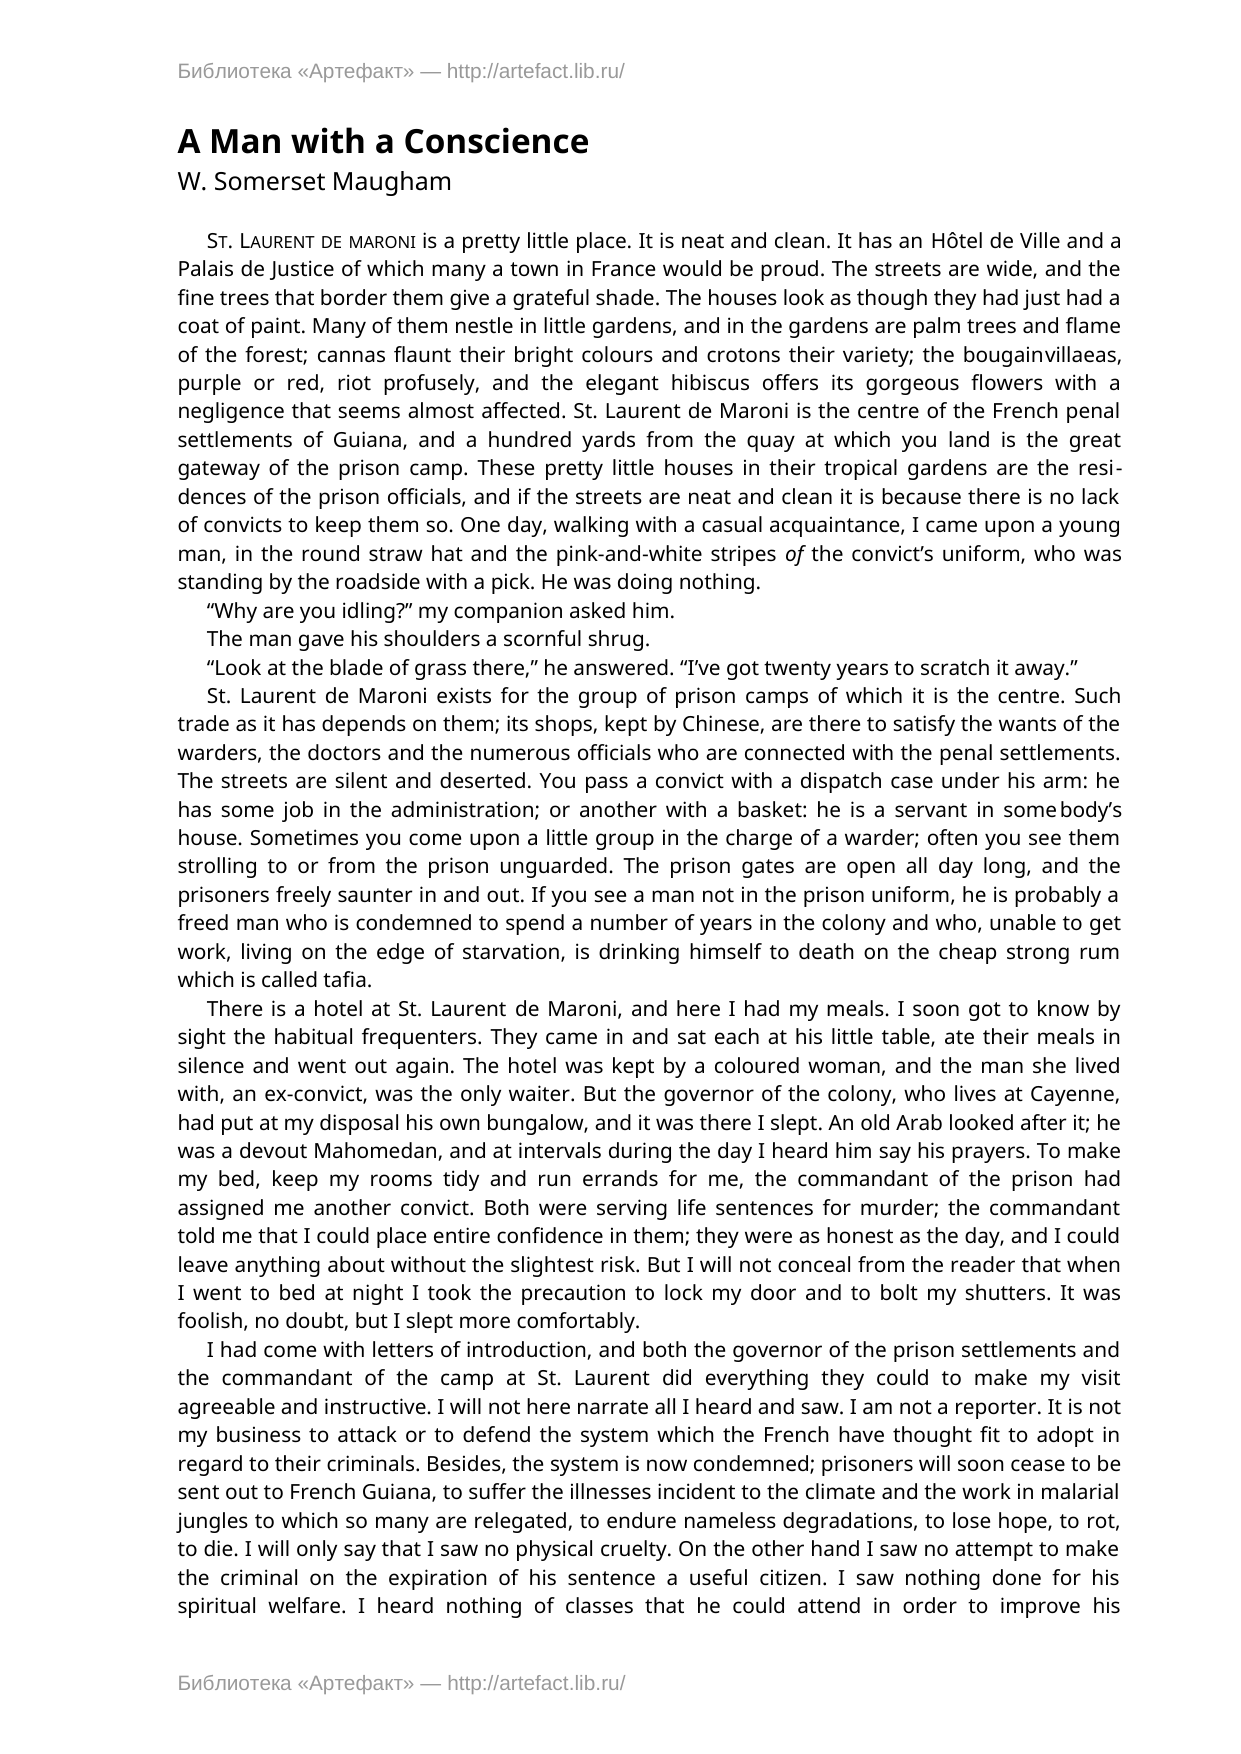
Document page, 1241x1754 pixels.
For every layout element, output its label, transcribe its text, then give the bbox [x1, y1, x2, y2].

subtitle A Man with a Conscience [177, 118, 1122, 163]
text “Why are you idling?” my companion asked him. [177, 596, 1122, 624]
text “Look at the blade of grass there,” he answered. “I’ve got twenty years to scratch it away.” [177, 653, 1122, 681]
text St. Laurent de Maroni exists for the group of prison camps of which it is the centre. Such trade as it has depends on them; its shops, kept by Chinese, are there to satisfy the wants of the warders, the doctors and the numerous officials who are connected with the penal settlements. The streets are silent and deserted. You pass a convict with a dispatch case under his arm: he has some job in the administration; or another with a basket: he is a servant in somebody’s house. Sometimes you come upon a little group in the charge of a warder; often you see them strolling to or from the prison unguarded. The prison gates are open all day long, and the prisoners freely saunter in and out. If you see a man not in the prison uniform, he is probably a freed man who is condemned to spend a number of years in the colony and who, unable to get work, living on the edge of starvation, is drinking himself to death on the cheap strong rum which is called tafia. [177, 681, 1122, 994]
text There is a hotel at St. Laurent de Maroni, and here I had my meals. I soon got to know by sight the habitual frequenters. They came in and sat each at his little table, ate their meals in silence and went out again. The hotel was kept by a coloured woman, and the man she lived with, an ex-convict, was the only waiter. But the governor of the colony, who lives at Cayenne, had put at my disposal his own bungalow, and it was there I slept. An old Arab looked after it; he was a devout Mahomedan, and at intervals during the day I heard him say his prayers. To make my bed, keep my rooms tidy and run errands for me, the commandant of the prison had assigned me another convict. Both were serving life sentences for murder; the commandant told me that I could place entire confidence in them; they were as honest as the day, and I could leave anything about without the slightest risk. But I will not conceal from the reader that when I went to bed at night I took the precaution to lock my door and to bolt my shutters. It was foolish, no doubt, but I slept more comfortably. [177, 994, 1122, 1335]
text St. Laurent de maroni is a pretty little place. It is neat and clean. It has an Hôtel de Ville and a Palais de Justice of which many a town in France would be proud. The streets are wide, and the fine trees that border them give a grateful shade. The houses look as though they had just had a coat of paint. Many of them nestle in little gardens, and in the gardens are palm trees and flame of the forest; cannas flaunt their bright colours and crotons their variety; the bougainvillaeas, purple or red, riot profusely, and the elegant hibiscus offers its gorgeous flowers with a negligence that seems almost affected. St. Laurent de Maroni is the centre of the French penal settlements of Guiana, and a hundred yards from the quay at which you land is the great gateway of the prison camp. These pretty little houses in their tropical gardens are the residences of the prison officials, and if the streets are neat and clean it is because there is no lack of convicts to keep them so. One day, walking with a casual acquaintance, I came upon a young man, in the round straw hat and the pink-and-white stripes of the convict’s uniform, who was standing by the roadside with a pick. He was doing nothing. [177, 226, 1122, 596]
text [177, 1335, 1122, 1619]
text The man gave his shoulders a scornful shrug. [177, 624, 1122, 653]
text W. Somerset Maugham [177, 163, 1122, 198]
